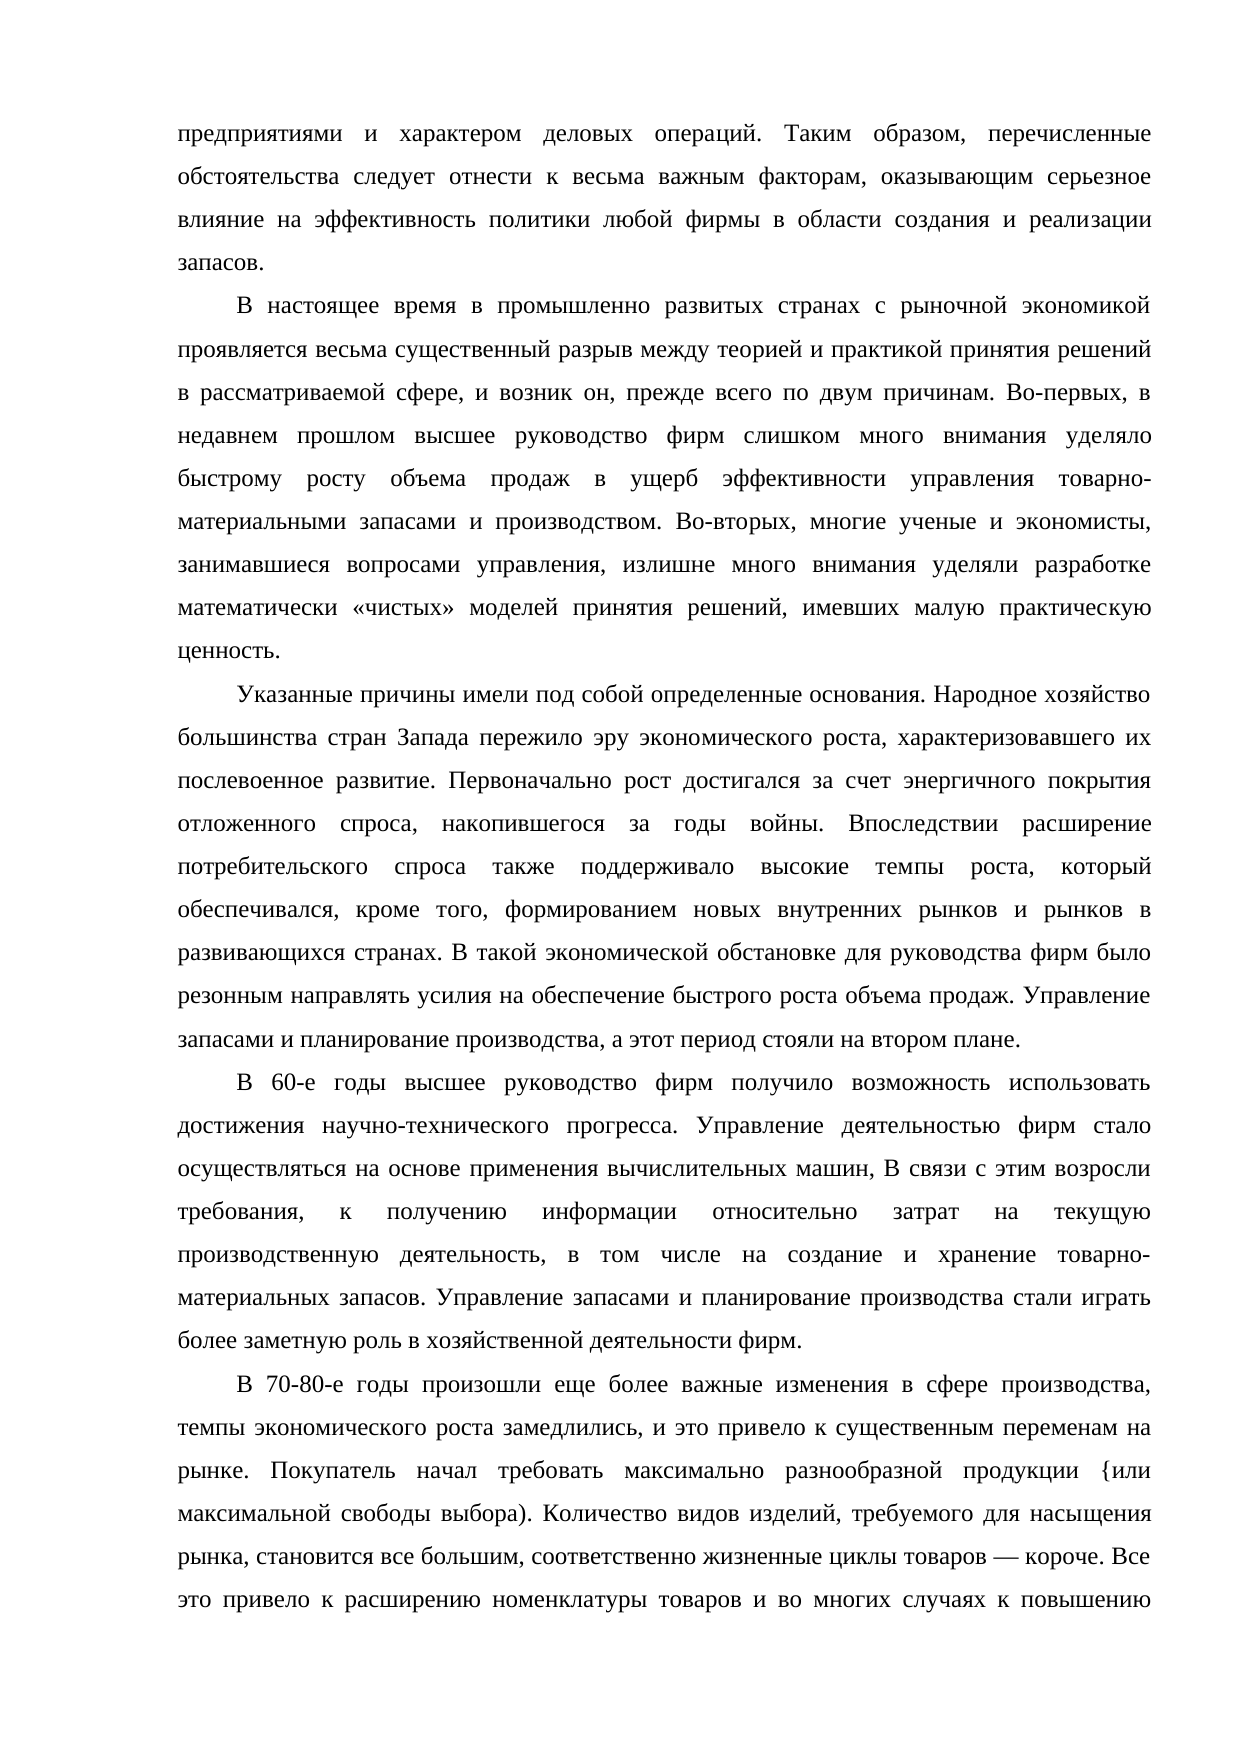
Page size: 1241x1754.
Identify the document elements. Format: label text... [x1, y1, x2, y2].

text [177, 1369, 1152, 1613]
text В 60-е годы высшее руководство фирм получило возможность использовать достижения научно-технического прогресса. Управление деятельностью фирм стало осуществляться на основе применения вычислительных машин, В связи с этим возросли требования, к получению информации относительно затрат на текущую производственную деятельность, в том числе на создание и хранение товарно-материальных запасов. Управление запасами и планирование производства стали играть более заметную роль в хозяйственной деятельности фирм. [177, 1067, 1152, 1354]
text В настоящее время в промышленно развитых странах с рыночной экономикой проявляется весьма существенный разрыв между теорией и практикой принятия решений в рассматриваемой сфере, и возник он, прежде всего по двум причинам. Во-первых, в недавнем прошлом высшее руководство фирм слишком много внимания уделяло быстрому росту объема продаж в ущерб эффективности управления товарно-материальными запасами и производством. Во-вторых, многие ученые и экономисты, занимавшиеся вопросами управления, излишне много внимания уделяли разработке математически «чистых» моделей принятия решений, имевших малую практическую ценность. [177, 291, 1152, 664]
text Указанные причины имели под собой определенные основания. Народное хозяйство большинства стран Запада пережило эру экономического роста, характеризовавшего их послевоенное развитие. Первоначально рост достигался за счет энергичного покрытия отложенного спроса, накопившегося за годы войны. Впоследствии расширение потребительского спроса также поддерживало высокие темпы роста, который обеспечивался, кроме того, формированием новых внутренних рынков и рынков в развивающихся странах. В такой экономической обстановке для руководства фирм было резонным направлять усилия на обеспечение быстрого роста объема продаж. Управление запасами и планирование производства, а этот период стояли на втором плане. [177, 679, 1152, 1052]
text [177, 118, 1152, 276]
